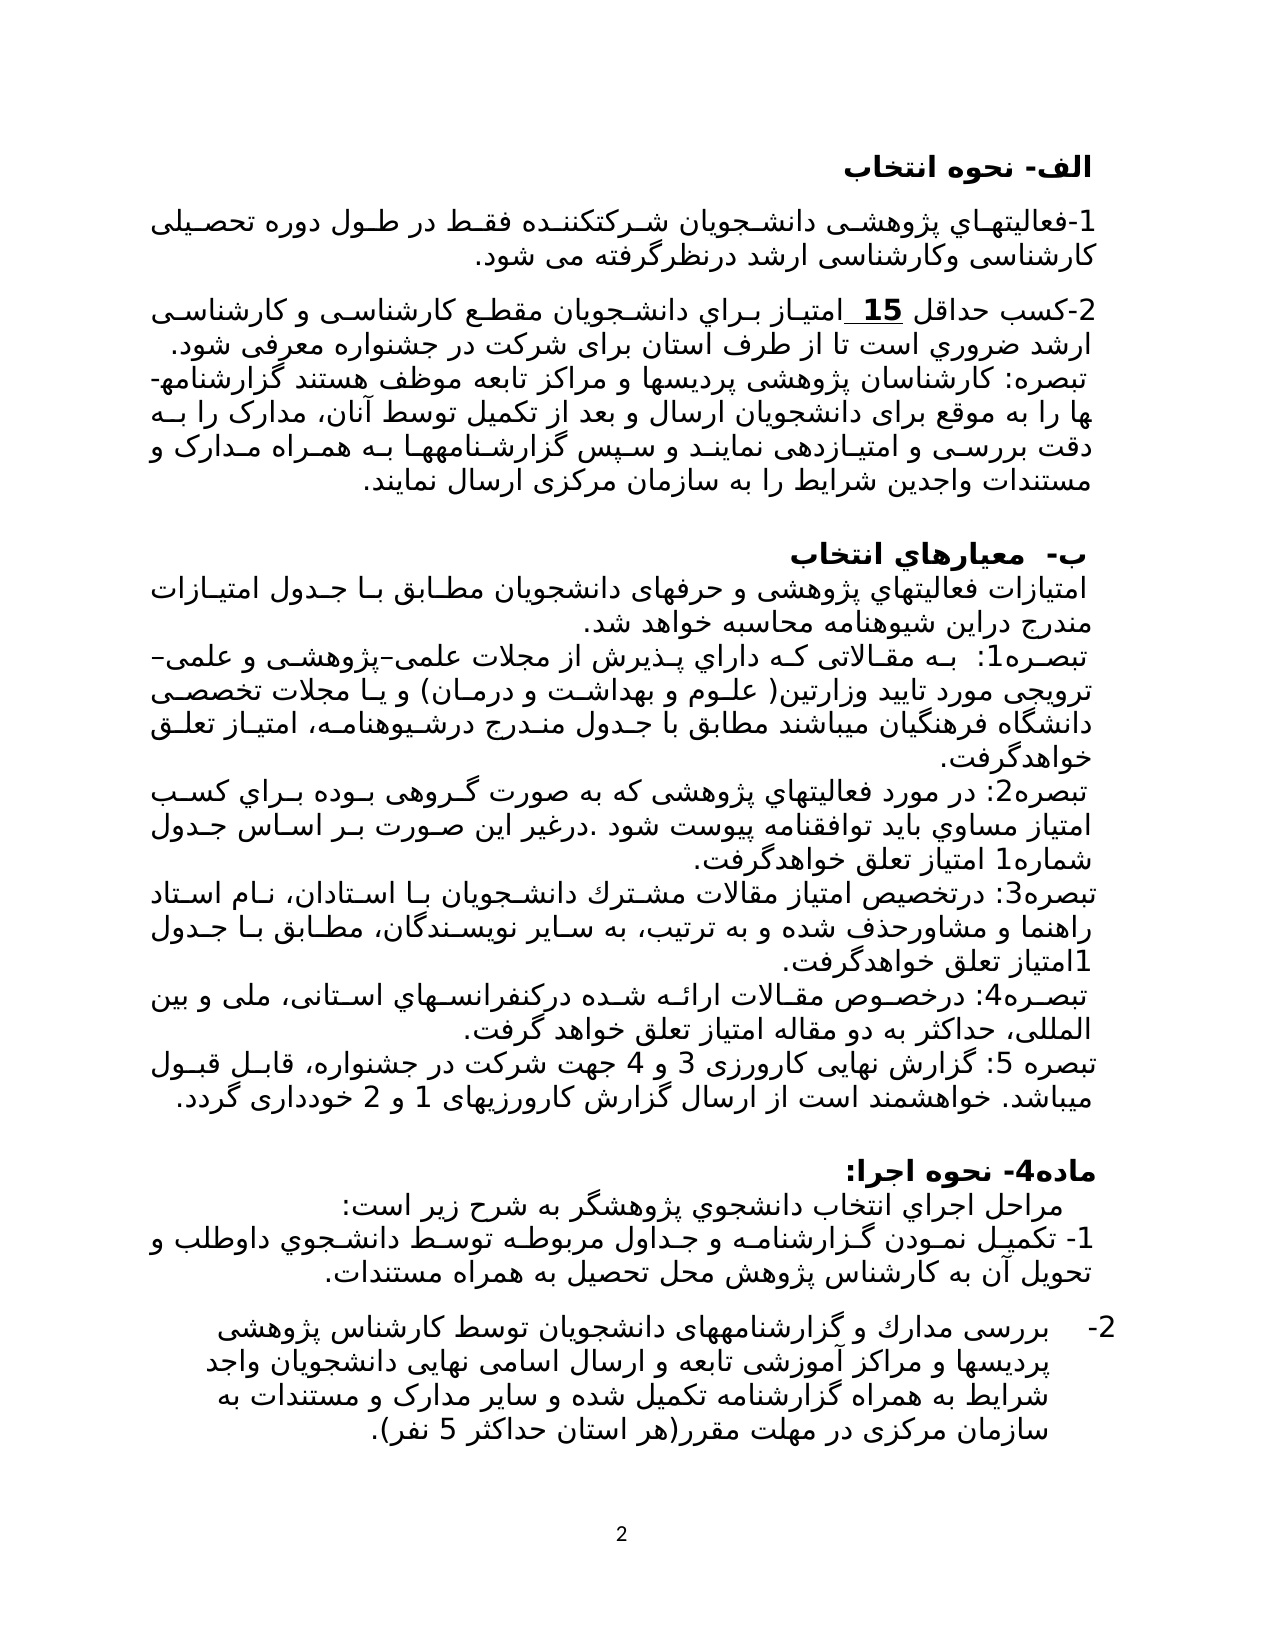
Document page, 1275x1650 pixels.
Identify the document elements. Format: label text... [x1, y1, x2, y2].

text 1-فعالیتهاي پژوهشی دانشجویان شرکتکننده فقط در طول دوره تحصیلی کارشناسی وکارشناسی ارشد درنظرگرفته می شود. [150, 205, 1097, 273]
text ب- معیارهاي انتخاب [150, 537, 1093, 571]
text الف- نحوه انتخاب [150, 150, 1093, 184]
text تبصره1: به مقالاتی که داراي پذیرش از مجلات علمی–پژوهشی و علمی–ترویجی مورد تایید وزارتین( علوم و بهداشت و درمان) و یا مجلات تخصصی دانشگاه فرهنگیان میباشند مطابق با جدول مندرج درشیوهنامه، امتیاز تعلق خواهدگرفت. [150, 639, 1093, 775]
text تبصره 5: گزارش نهایی کارورزی 3 و 4 جهت شرکت در جشنواره، قابل قبول میباشد. خواهشمند است از ارسال گزارش کارورزیهای 1 و 2 خودداری گردد. [150, 1046, 1097, 1114]
text تبصره4: درخصوص مقالات ارائه شده درکنفرانسهاي استانی، ملی و بین المللی، حداکثر به دو مقاله امتیاز تعلق خواهد گرفت. [150, 978, 1093, 1046]
text ماده4- نحوه اجرا: [150, 1154, 1097, 1188]
text تبصره: کارشناسان پژوهشی پردیسها و مراکز تابعه موظف هستند گزارشنامهها را به موقع برای دانشجویان ارسال و بعد از تکمیل توسط آنان، مدارک را به دقت بررسی و امتیازدهی نمایند و سپس گزارشنامهها به همراه مدارک و مستندات واجدین شرایط را به سازمان مرکزی ارسال نمایند. [150, 361, 1093, 497]
text مراحل اجراي انتخاب دانشجوي پژوهشگر به شرح زیر است: [150, 1188, 1093, 1222]
text امتیازات فعالیتهاي پژوهشی و حرفهای دانشجویان مطابق با جدول امتیازات مندرج دراین شیوهنامه محاسبه خواهد شد. [150, 571, 1093, 639]
text تبصره2: در مورد فعالیتهاي پژوهشی که به صورت گروهی بوده براي کسب امتیاز مساوي باید توافقنامه پیوست شود .درغیر این صورت بر اساس جدول شماره1 امتیاز تعلق خواهدگرفت. [150, 775, 1093, 877]
text تبصره3: درتخصیص امتیاز مقالات مشترك دانشجویان با استادان، نام استاد راهنما و مشاورحذف شده و به ترتیب، به سایر نویسندگان، مطابق با جدول1امتیاز تعلق خواهدگرفت. [150, 877, 1097, 978]
list بررسی مدارك و گزارشنامههای دانشجویان توسط کارشناس پژوهشی پردیسها و مراکز آموزشی تابعه و ارسال اسامی نهایی دانشجویان واجد شرایط به همراه گزارشنامه تکمیل شده و سایر مدارک و مستندات به سازمان مرکزی در مهلت مقرر(هر استان حداکثر 5 نفر). [150, 1311, 1087, 1446]
text 1- تکمیل نمودن گزارشنامه و جداول مربوطه توسط دانشجوي داوطلب و تحویل آن به کارشناس پژوهش محل تحصیل به همراه مستندات. [150, 1222, 1095, 1290]
text 2-کسب حداقل 15 امتیاز براي دانشجویان مقطع کارشناسی و کارشناسی ارشد ضروري است تا از طرف استان برای شرکت در جشنواره معرفی شود. [150, 293, 1097, 361]
